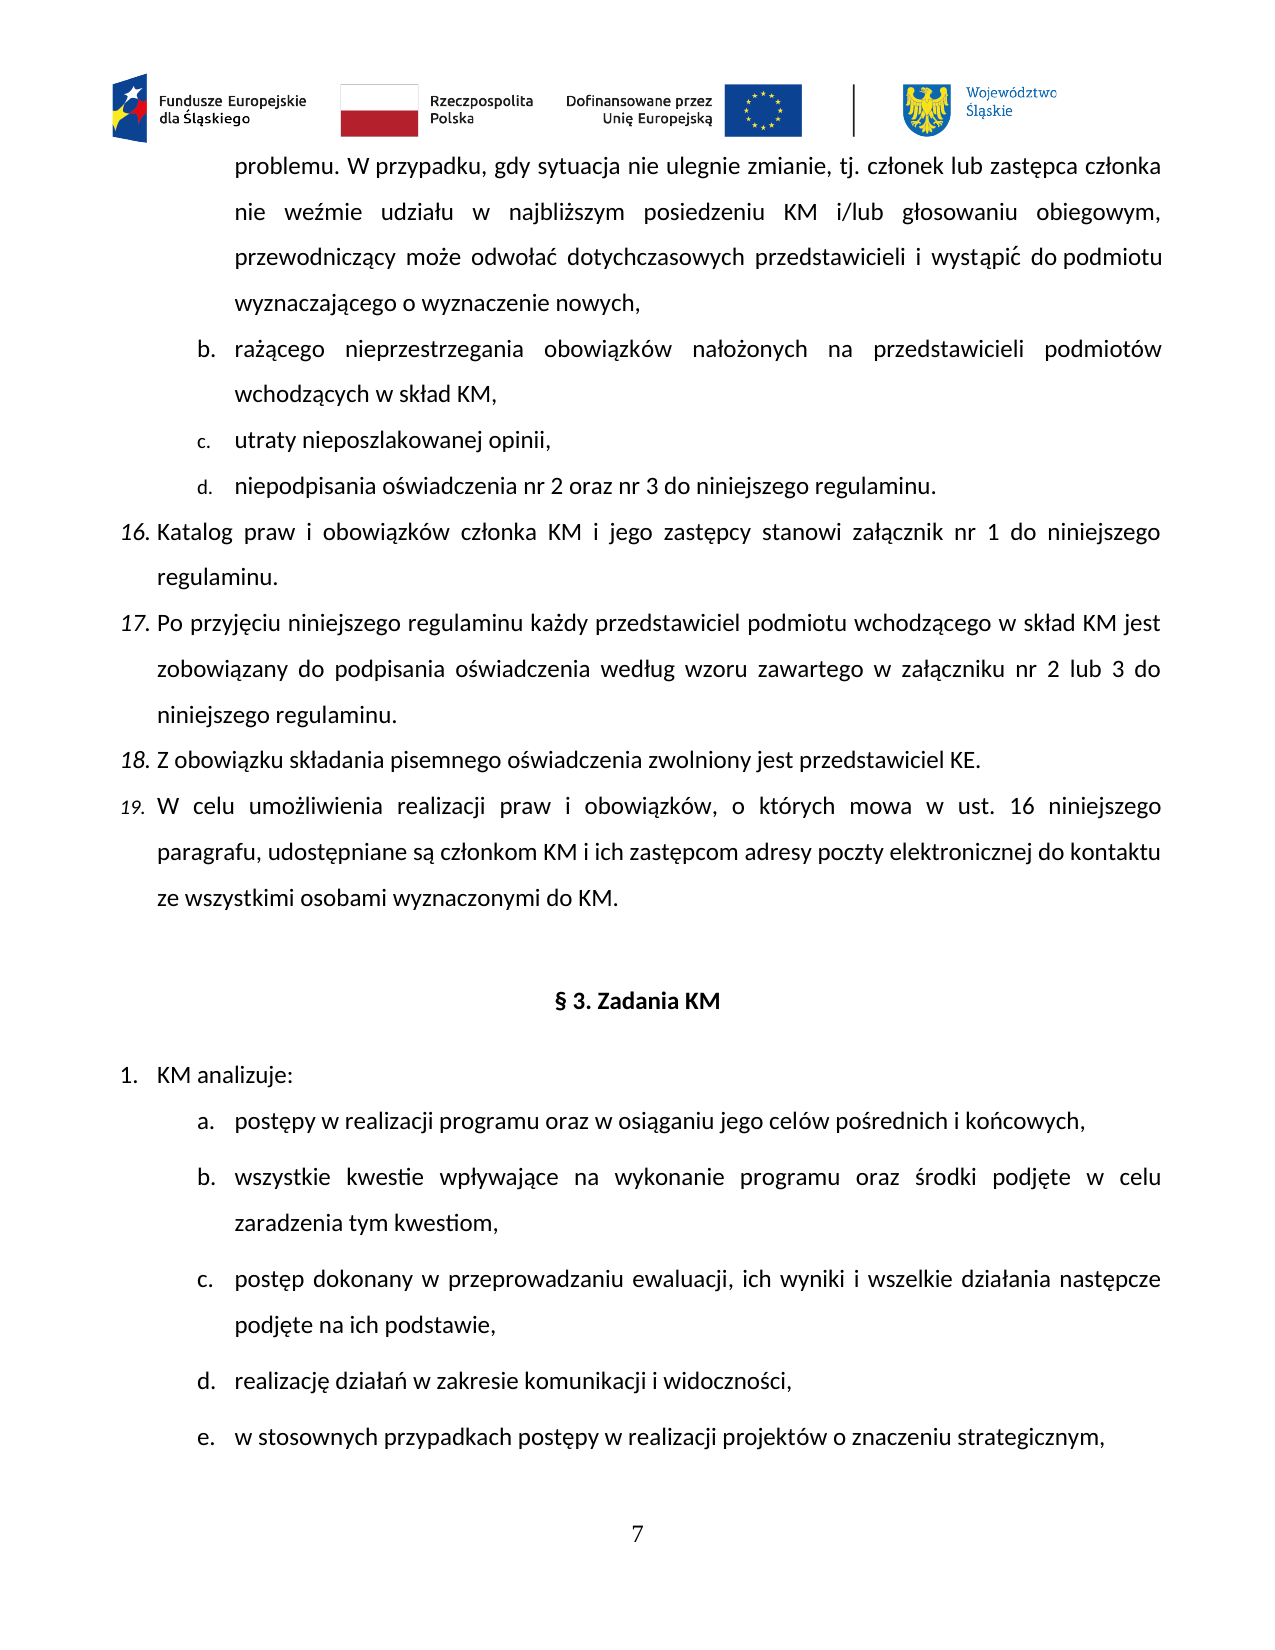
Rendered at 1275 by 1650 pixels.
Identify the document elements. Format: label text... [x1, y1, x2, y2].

list W celu umożliwienia realizacji praw i obowiązków, o których mowa w ust. 16 niniejszego paragrafu, udostępniane są członkom KM i ich zastępcom adresy poczty elektronicznej do kontaktu ze wszystkimi osobami wyznaczonymi do KM. [119, 790, 1162, 912]
list wszystkie kwestie wpływające na wykonanie programu oraz środki podjęte w celu zaradzenia tym kwestiom, [197, 1162, 1162, 1238]
subtitle § 3. Zadania KM [112, 985, 1162, 1016]
list utraty nieposzlakowanej opinii, [197, 424, 1162, 455]
list postęp dokonany w przeprowadzaniu ewaluacji, ich wyniki i wszelkie działania następcze podjęte na ich podstawie, [197, 1263, 1162, 1340]
picture [112, 73, 1057, 143]
list realizację działań w zakresie komunikacji i widoczności, [197, 1365, 1162, 1396]
list w stosownych przypadkach postępy w realizacji projektów o znaczeniu strategicznym, [197, 1421, 1162, 1452]
list Katalog praw i obowiązków członka KM i jego zastępcy stanowi załącznik nr 1 do niniejszego regulaminu. [119, 516, 1162, 592]
list KM analizuje: [119, 1060, 1162, 1090]
list niepodpisania oświadczenia nr 2 oraz nr 3 do niniejszego regulaminu. [197, 470, 1162, 501]
list postępy w realizacji programu oraz w osiąganiu jego celów pośrednich i końcowych, [197, 1105, 1162, 1136]
list Po przyjęciu niniejszego regulaminu każdy przedstawiciel podmiotu wchodzącego w skład KM jest zobowiązany do podpisania oświadczenia według wzoru zawartego w załączniku nr 2 lub 3 do niniejszego regulaminu. [119, 607, 1162, 729]
list Z obowiązku składania pisemnego oświadczenia zwolniony jest przedstawiciel KE. [119, 744, 1162, 775]
list rażącego nieprzestrzegania obowiązków nałożonych na przedstawicieli podmiotów wchodzących w skład KM, [197, 333, 1162, 409]
